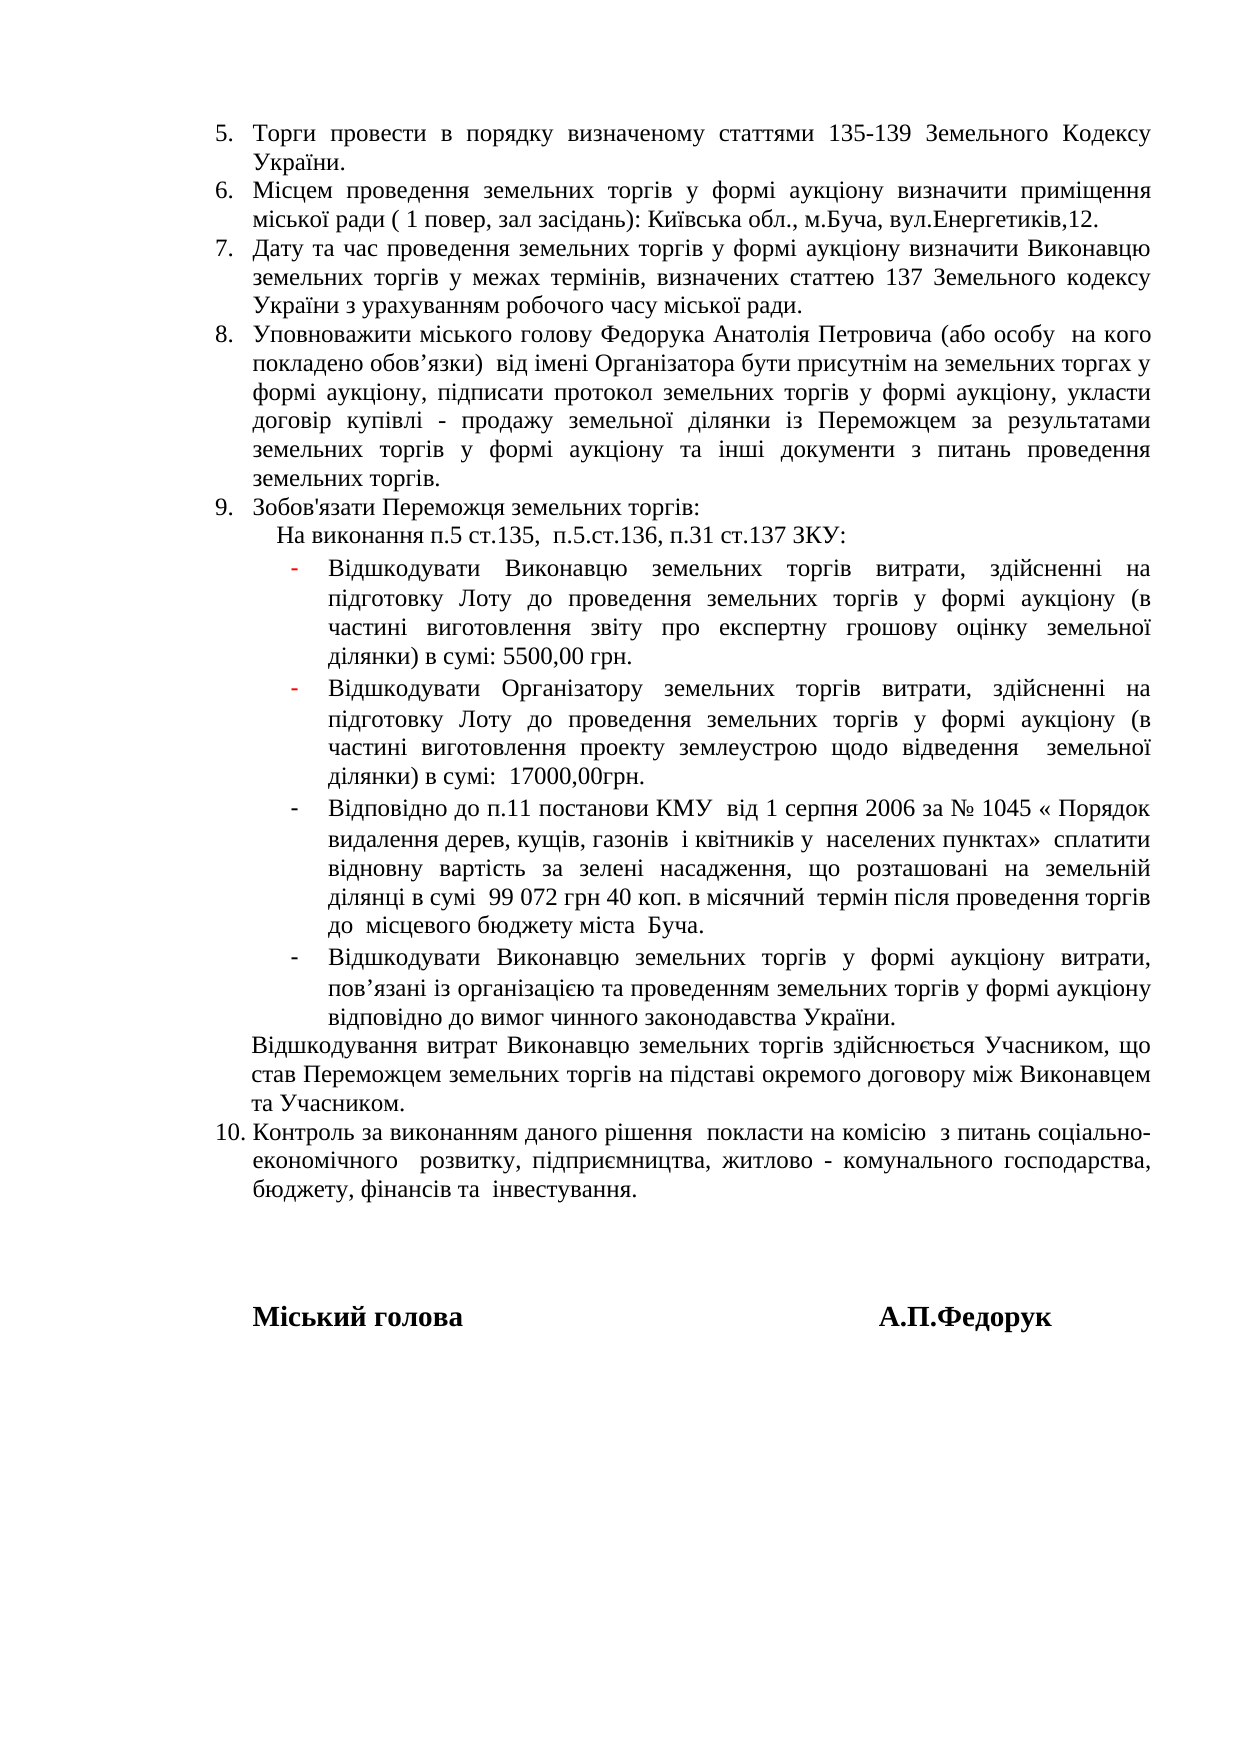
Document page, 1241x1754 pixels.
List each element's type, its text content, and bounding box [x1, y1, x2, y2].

text Відшкодування витрат Виконавцю земельних торгів здійснюється Учасником, що став Переможцем земельних торгів на підставі окремого договору між Виконавцем та Учасником. [251, 1031, 1152, 1117]
list Контроль за виконанням даного рішення покласти на комісію з питань соціально- економічного розвитку, підприємництва, житлово - комунального господарства, бюджету, фінансів та інвестування. [215, 1117, 1152, 1203]
list Міський голова А.П.Федорук [252, 1299, 1152, 1332]
list Уповноважити міського голову Федорука Анатолія Петровича (або особу на кого покладено обов’язки) від імені Організатора бути присутнім на земельних торгах у формі аукціону, підписати протокол земельних торгів у формі аукціону, укласти договір купівлі - продажу земельної ділянки із Переможцем за результатами земельних торгів у формі аукціону та інші документи з питань проведення земельних торгів. [215, 319, 1152, 492]
list Місцем проведення земельних торгів у формі аукціону визначити приміщення міської ради ( 1 повер, зал засідань): Київська обл., м.Буча, вул.Енергетиків,12. [215, 176, 1152, 233]
list Зобов'язати Переможця земельних торгів: [215, 492, 1152, 521]
list Відшкодувати Виконавцю земельних торгів у формі аукціону витрати, пов’язані із організацією та проведенням земельних торгів у формі аукціону відповідно до вимог чинного законодавства України. [290, 939, 1152, 1031]
text На виконання п.5 ст.135, п.5.ст.136, п.31 ст.137 ЗКУ: [215, 521, 1152, 549]
list Торги провести в порядку визначеному статтями 135-139 Земельного Кодексу України. [215, 118, 1152, 176]
list Відшкодувати Виконавцю земельних торгів витрати, здійсненні на підготовку Лоту до проведення земельних торгів у формі аукціону (в частині виготовлення звіту про експертну грошову оцінку земельної ділянки) в сумі: 5500,00 грн. [290, 549, 1152, 670]
list Відповідно до п.11 постанови КМУ від 1 серпня 2006 за № 1045 « Порядок видалення дерев, кущів, газонів і квітників у населених пунктах» сплатити відновну вартість за зелені насадження, що розташовані на земельній ділянці в сумі 99 072 грн 40 коп. в місячний термін після проведення торгів до місцевого бюджету міста Буча. [290, 790, 1152, 939]
list Відшкодувати Організатору земельних торгів витрати, здійсненні на підготовку Лоту до проведення земельних торгів у формі аукціону (в частині виготовлення проекту землеустрою щодо відведення земельної ділянки) в сумі: 17000,00грн. [290, 670, 1152, 790]
list Дату та час проведення земельних торгів у формі аукціону визначити Виконавцю земельних торгів у межах термінів, визначених статтею 137 Земельного кодексу України з урахуванням робочого часу міської ради. [215, 233, 1152, 319]
